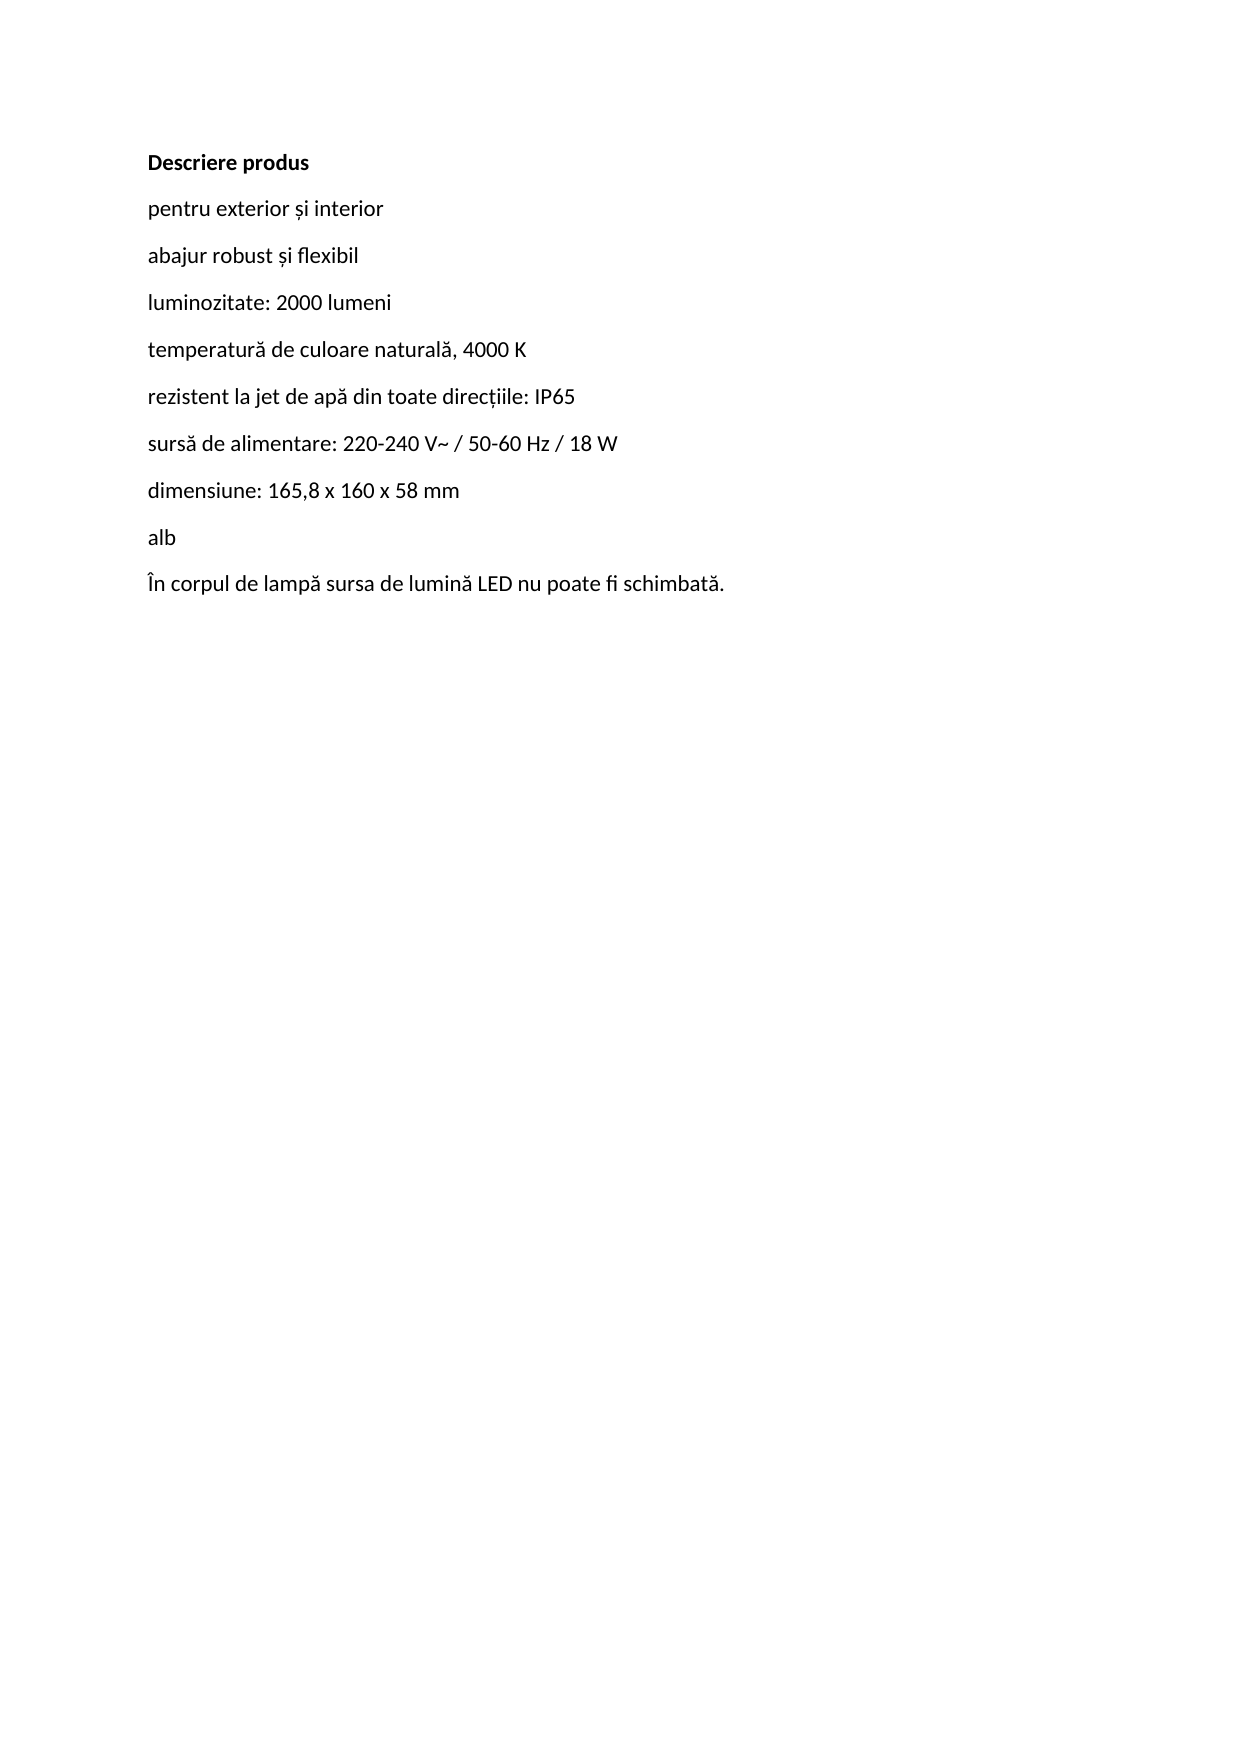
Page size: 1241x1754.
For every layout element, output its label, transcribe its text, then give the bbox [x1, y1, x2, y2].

text luminozitate: 2000 lumeni [148, 288, 1093, 316]
text abajur robust și flexibil [148, 241, 1093, 269]
text pentru exterior și interior [148, 194, 1093, 222]
text alb [148, 523, 1093, 551]
text dimensiune: 165,8 x 160 x 58 mm [148, 476, 1093, 504]
text sursă de alimentare: 220-240 V~ / 50-60 Hz / 18 W [148, 429, 1093, 457]
text Descriere produs [148, 148, 1093, 176]
text În corpul de lampă sursa de lumină LED nu poate fi schimbată. [148, 569, 1093, 597]
text rezistent la jet de apă din toate direcțiile: IP65 [148, 382, 1093, 410]
text temperatură de culoare naturală, 4000 K [148, 335, 1093, 363]
